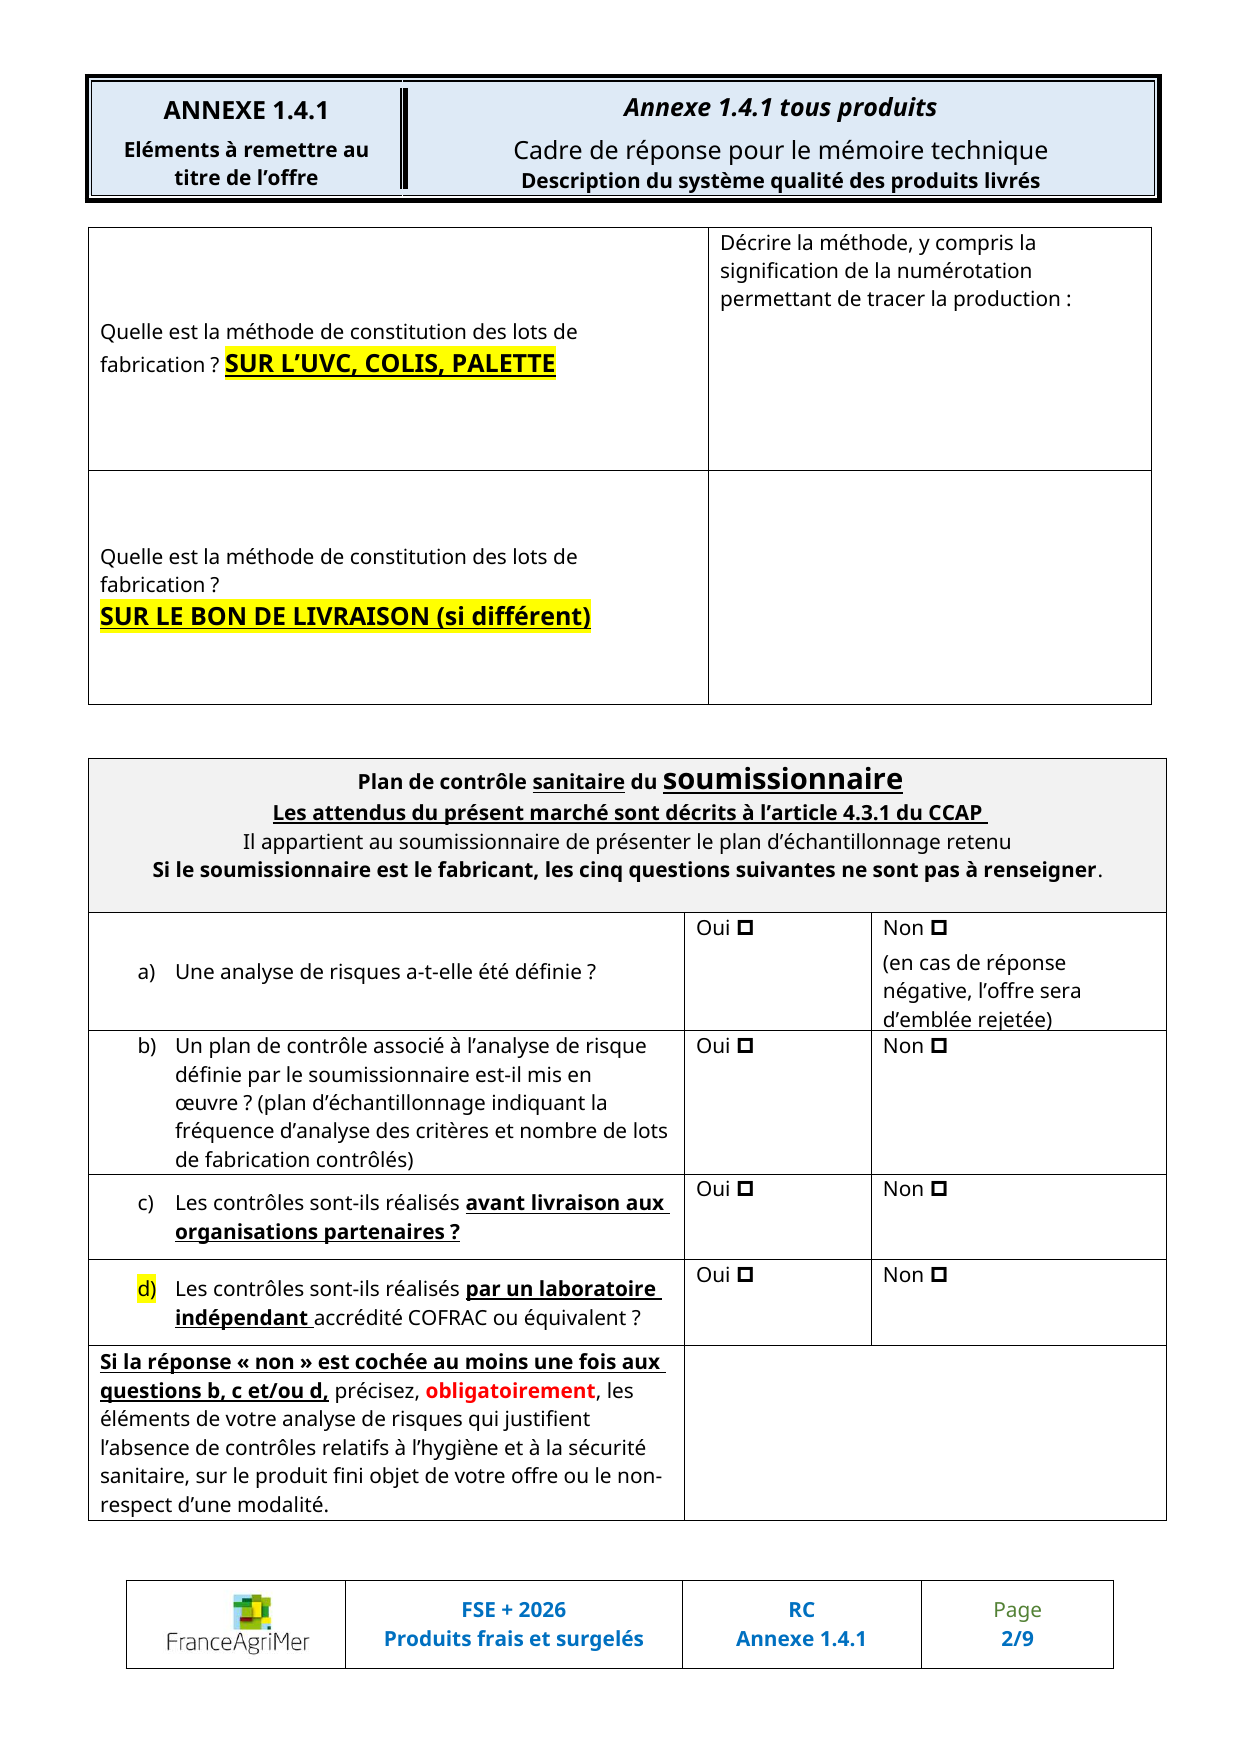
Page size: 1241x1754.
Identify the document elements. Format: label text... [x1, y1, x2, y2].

table_cell Non [872, 1031, 1166, 1173]
table_cell Les contrôles sont-ils réalisés par un laboratoire indépendant accrédité COFRAC ou équivalent ? [89, 1260, 684, 1345]
table_cell Un plan de contrôle associé à l’analyse de risque définie par le soumissionnaire est-il mis en œuvre ? (plan d’échantillonnage indiquant la fréquence d’analyse des critères et nombre de lots de fabrication contrôlés) [89, 1031, 684, 1173]
table_header Plan de contrôle sanitaire du soumissionnaire Les attendus du présent marché sont décrits à l’article 4.3.1 du CCAP Il appartient au soumissionnaire de présenter le plan d’échantillonnage retenu Si le soumissionnaire est le fabricant, les cinq questions suivantes ne sont pas à renseigner. [89, 759, 1166, 912]
table_cell Quelle est la méthode de constitution des lots de fabrication ? SUR L’UVC, COLIS, PALETTE [89, 228, 708, 470]
table_cell [709, 471, 1151, 704]
table_cell Oui [685, 1031, 871, 1173]
table_cell Non [872, 1260, 1166, 1345]
table_cell Non (en cas de réponse négative, l’offre sera d’emblée rejetée) [872, 913, 1166, 1030]
picture [160, 1588, 311, 1661]
table_cell Oui [685, 913, 871, 1030]
table_cell Les contrôles sont-ils réalisés avant livraison aux organisations partenaires ? [89, 1175, 684, 1259]
table_cell Si la réponse « non » est cochée au moins une fois aux questions b, c et/ou d, précisez, obligatoirement, les éléments de votre analyse de risques qui justifient l’absence de contrôles relatifs à l’hygiène et à la sécurité sanitaire, sur le produit fini objet de votre offre ou le non-respect d’une modalité. [89, 1346, 684, 1519]
table_cell Non [872, 1175, 1166, 1259]
table_cell [685, 1346, 1166, 1519]
table_cell Oui [685, 1175, 871, 1259]
table_cell Quelle est la méthode de constitution des lots de fabrication ? SUR LE BON DE LIVRAISON (si différent) [89, 471, 708, 704]
table_cell Oui [685, 1260, 871, 1345]
table_cell Décrire la méthode, y compris la signification de la numérotation permettant de tracer la production : [709, 228, 1151, 470]
table_cell Une analyse de risques a-t-elle été définie ? [89, 913, 684, 1030]
